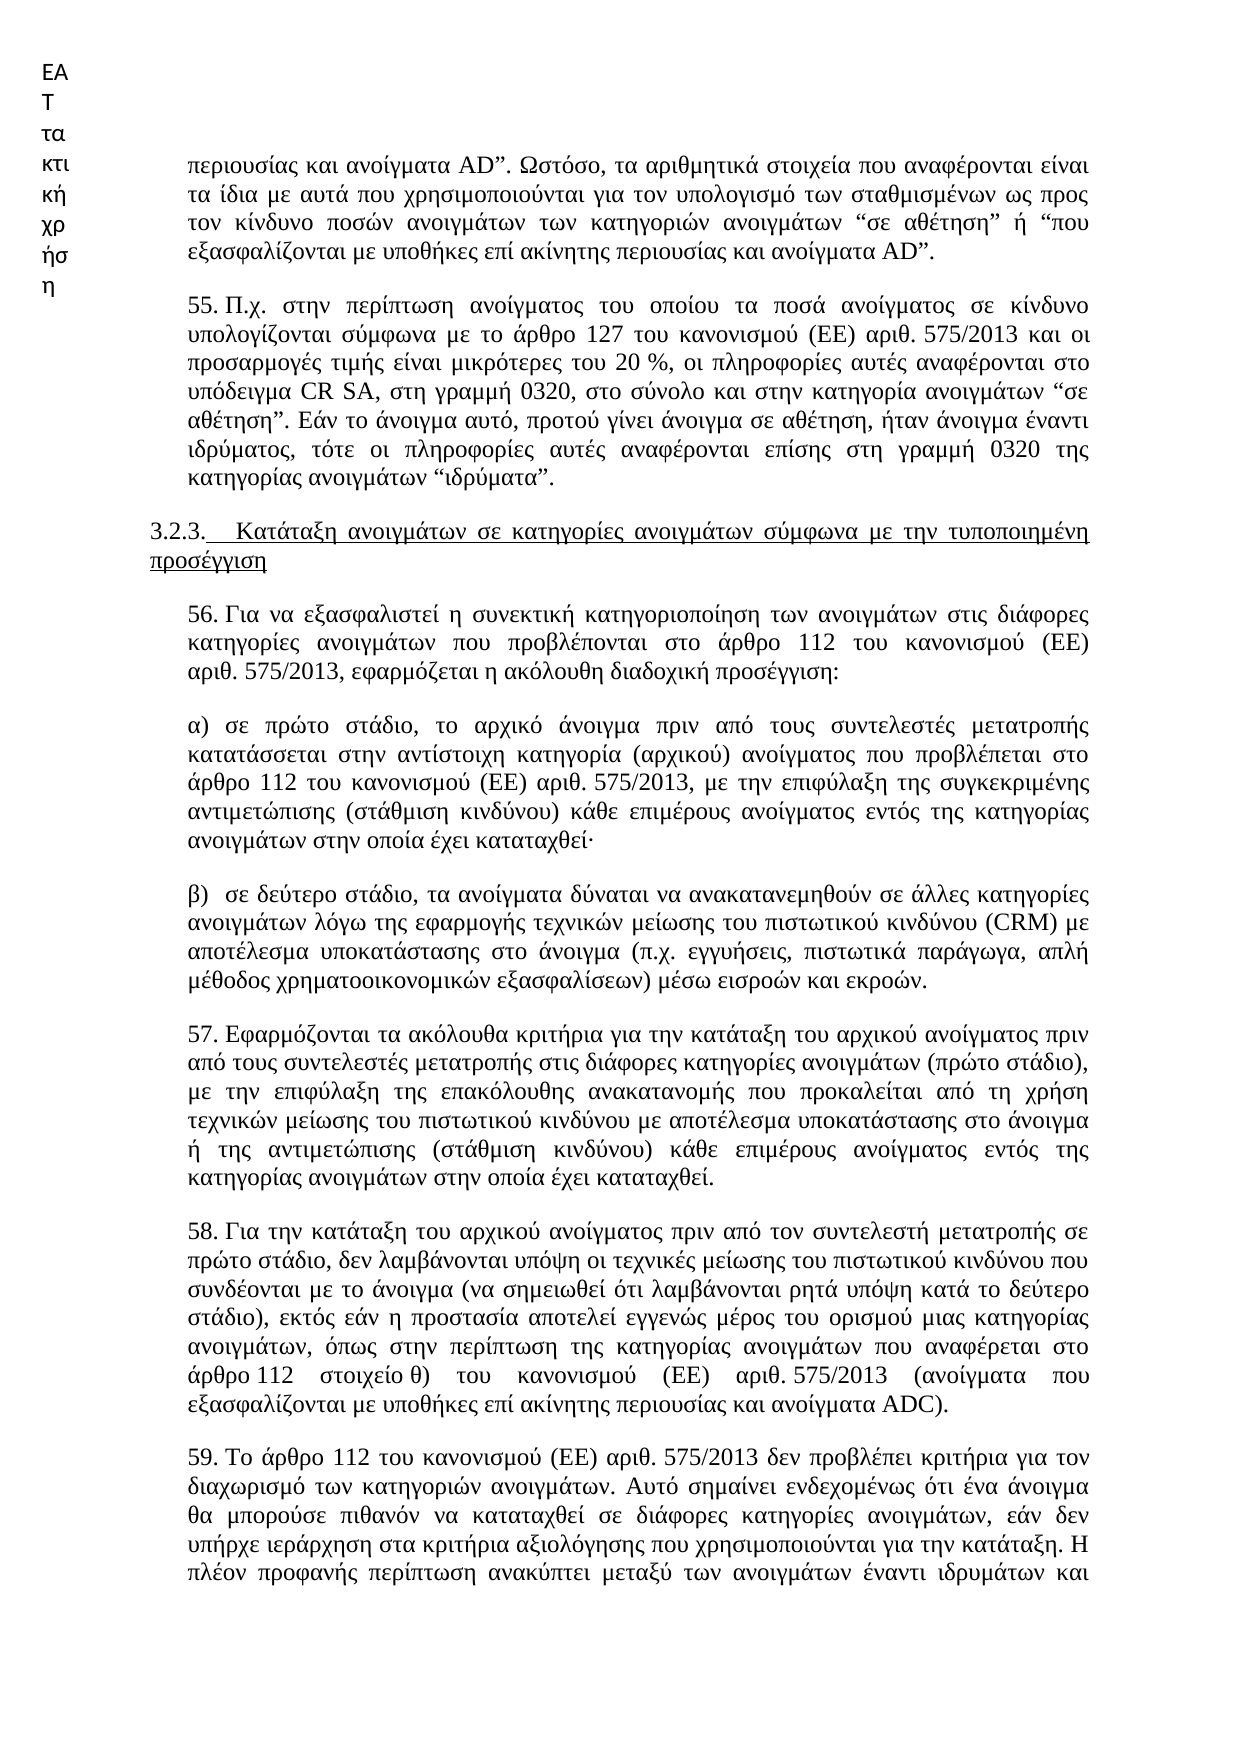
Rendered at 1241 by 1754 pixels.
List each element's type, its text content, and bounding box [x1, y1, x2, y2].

list 3.2.3. Κατάταξη ανοιγμάτων σε κατηγορίες ανοιγμάτων σύμφωνα με την τυποποιημένη προσέγγιση [150, 516, 1090, 574]
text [187, 1442, 1090, 1586]
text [187, 150, 1090, 265]
text α) σε πρώτο στάδιο, το αρχικό άνοιγμα πριν από τους συντελεστές μετατροπής κατατάσσεται στην αντίστοιχη κατηγορία (αρχικού) ανοίγματος που προβλέπεται στο άρθρο 112 του κανονισμού (ΕΕ) αριθ. 575/2013, με την επιφύλαξη της συγκεκριμένης αντιμετώπισης (στάθμιση κινδύνου) κάθε επιμέρους ανοίγματος εντός της κατηγορίας ανοιγμάτων στην οποία έχει καταταχθεί· [187, 710, 1090, 854]
text β) σε δεύτερο στάδιο, τα ανοίγματα δύναται να ανακατανεμηθούν σε άλλες κατηγορίες ανοιγμάτων λόγω της εφαρμογής τεχνικών μείωσης του πιστωτικού κινδύνου (CRM) με αποτέλεσμα υποκατάστασης στο άνοιγμα (π.χ. εγγυήσεις, πιστωτικά παράγωγα, απλή μέθοδος χρηματοοικονομικών εξασφαλίσεων) μέσω εισροών και εκροών. [187, 879, 1090, 994]
